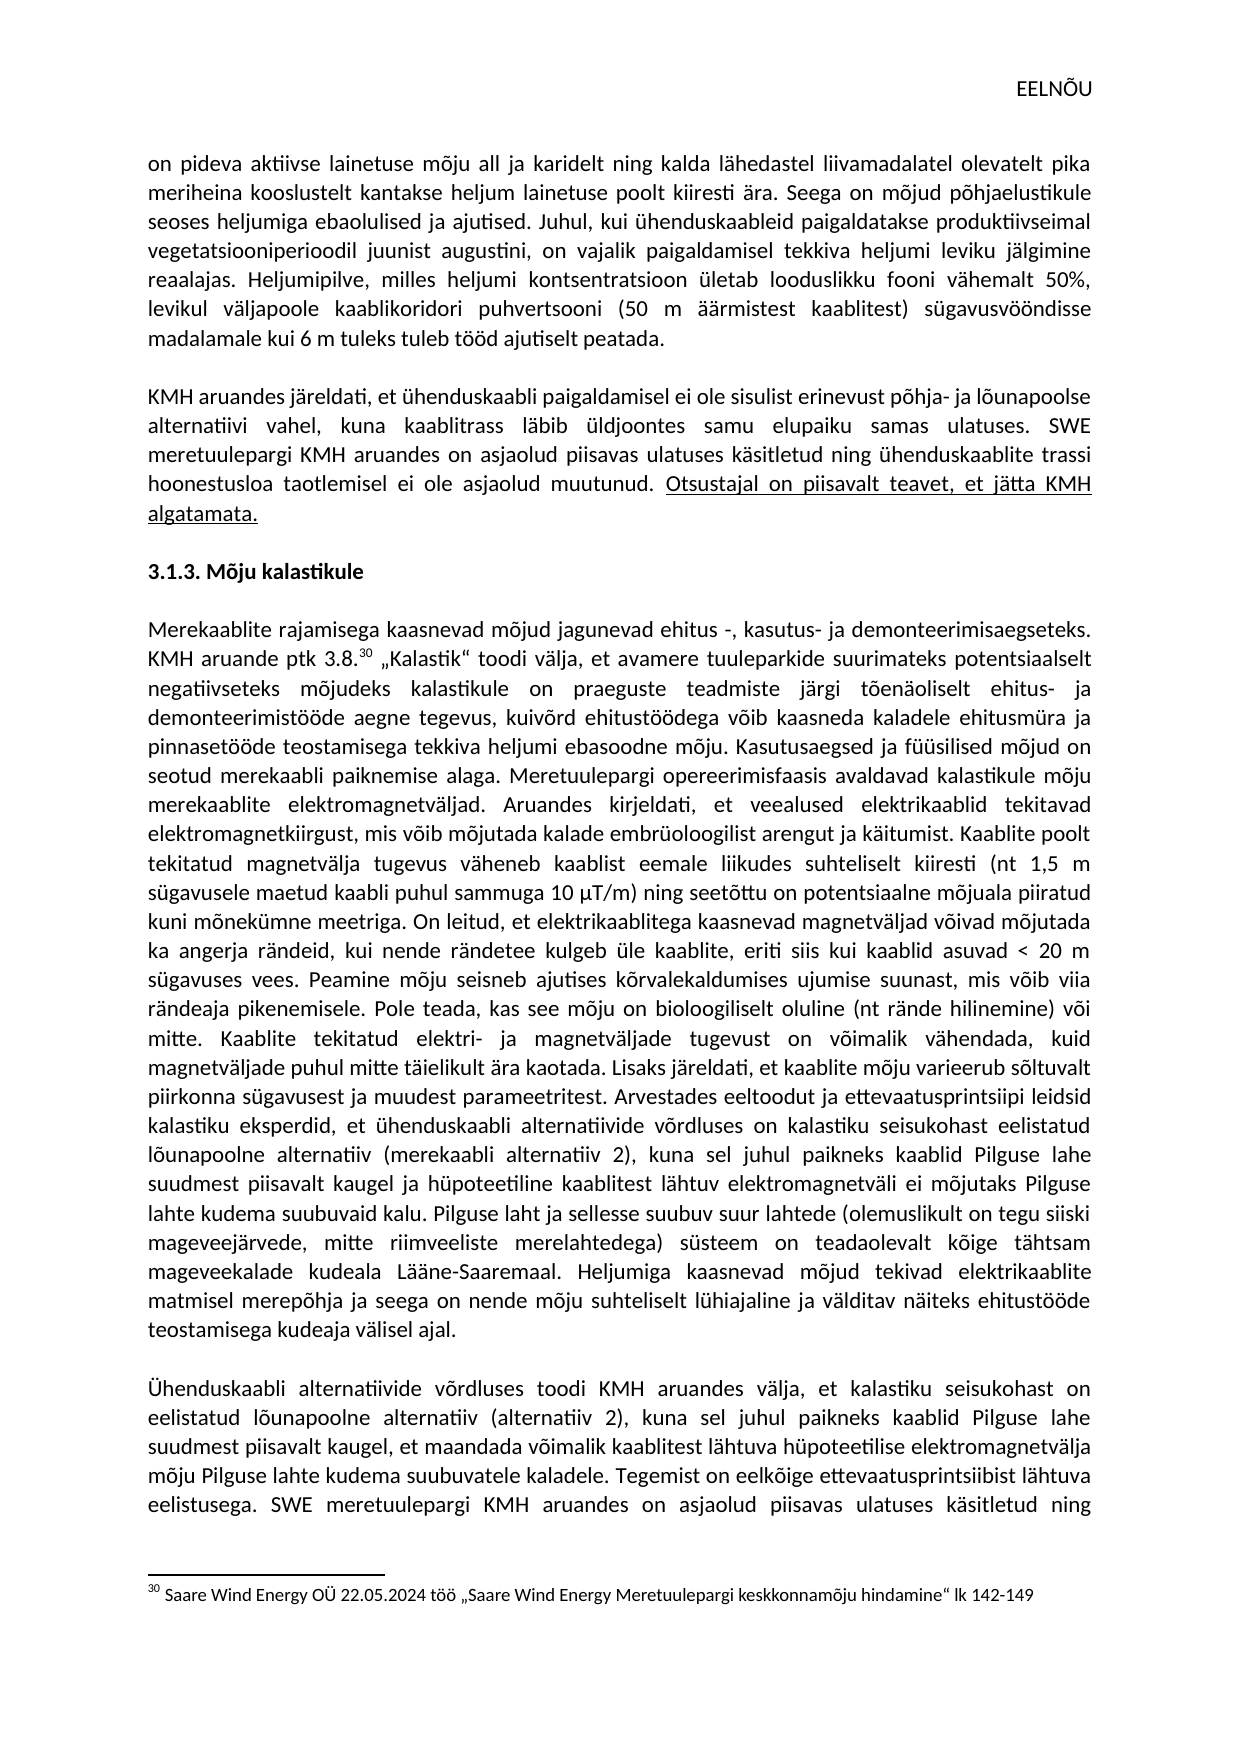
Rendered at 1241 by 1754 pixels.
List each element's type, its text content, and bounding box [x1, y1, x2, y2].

text Merekaablite rajamisega kaasnevad mõjud jagunevad ehitus -, kasutus- ja demonteerimisaegseteks. KMH aruande ptk 3.8. „Kalastik“ toodi välja, et avamere tuuleparkide suurimateks potentsiaalselt negatiivseteks mõjudeks kalastikule on praeguste teadmiste järgi tõenäoliselt ehitus- ja demonteerimistööde aegne tegevus, kuivõrd ehitustöödega võib kaasneda kaladele ehitusmüra ja pinnasetööde teostamisega tekkiva heljumi ebasoodne mõju. Kasutusaegsed ja füüsilised mõjud on seotud merekaabli paiknemise alaga. Meretuulepargi opereerimisfaasis avaldavad kalastikule mõju merekaablite elektromagnetväljad. Aruandes kirjeldati, et veealused elektrikaablid tekitavad elektromagnetkiirgust, mis võib mõjutada kalade embrüoloogilist arengut ja käitumist. Kaablite poolt tekitatud magnetvälja tugevus väheneb kaablist eemale liikudes suhteliselt kiiresti (nt 1,5 m sügavusele maetud kaabli puhul sammuga 10 µT/m) ning seetõttu on potentsiaalne mõjuala piiratud kuni mõnekümne meetriga. On leitud, et elektrikaablitega kaasnevad magnetväljad võivad mõjutada ka angerja rändeid, kui nende rändetee kulgeb üle kaablite, eriti siis kui kaablid asuvad < 20 m sügavuses vees. Peamine mõju seisneb ajutises kõrvalekaldumises ujumise suunast, mis võib viia rändeaja pikenemisele. Pole teada, kas see mõju on bioloogiliselt oluline (nt rände hilinemine) või mitte. Kaablite tekitatud elektri- ja magnetväljade tugevust on võimalik vähendada, kuid magnetväljade puhul mitte täielikult ära kaotada. Lisaks järeldati, et kaablite mõju varieerub sõltuvalt piirkonna sügavusest ja muudest parameetritest. Arvestades eeltoodut ja ettevaatusprintsiipi leidsid kalastiku eksperdid, et ühenduskaabli alternatiivide võrdluses on kalastiku seisukohast eelistatud lõunapoolne alternatiiv (merekaabli alternatiiv 2), kuna sel juhul paikneks kaablid Pilguse lahe suudmest piisavalt kaugel ja hüpoteetiline kaablitest lähtuv elektromagnetväli ei mõjutaks Pilguse lahte kudema suubuvaid kalu. Pilguse laht ja sellesse suubuv suur lahtede (olemuslikult on tegu siiski mageveejärvede, mitte riimveeliste merelahtedega) süsteem on teadaolevalt kõige tähtsam mageveekalade kudeala Lääne-Saaremaal. Heljumiga kaasnevad mõjud tekivad elektrikaablite matmisel merepõhja ja seega on nende mõju suhteliselt lühiajaline ja välditav näiteks ehitustööde teostamisega kudeaja välisel ajal. [148, 614, 1093, 1343]
text 3.1.3. Mõju kalastikule [148, 556, 1093, 585]
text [148, 148, 1093, 352]
text KMH aruandes järeldati, et ühenduskaabli paigaldamisel ei ole sisulist erinevust põhja- ja lõunapoolse alternatiivi vahel, kuna kaablitrass läbib üldjoontes samu elupaiku samas ulatuses. SWE meretuulepargi KMH aruandes on asjaolud piisavas ulatuses käsitletud ning ühenduskaablite trassi hoonestusloa taotlemisel ei ole asjaolud muutunud. Otsustajal on piisavalt teavet, et jätta KMH algatamata. [148, 381, 1093, 527]
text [148, 1373, 1093, 1518]
